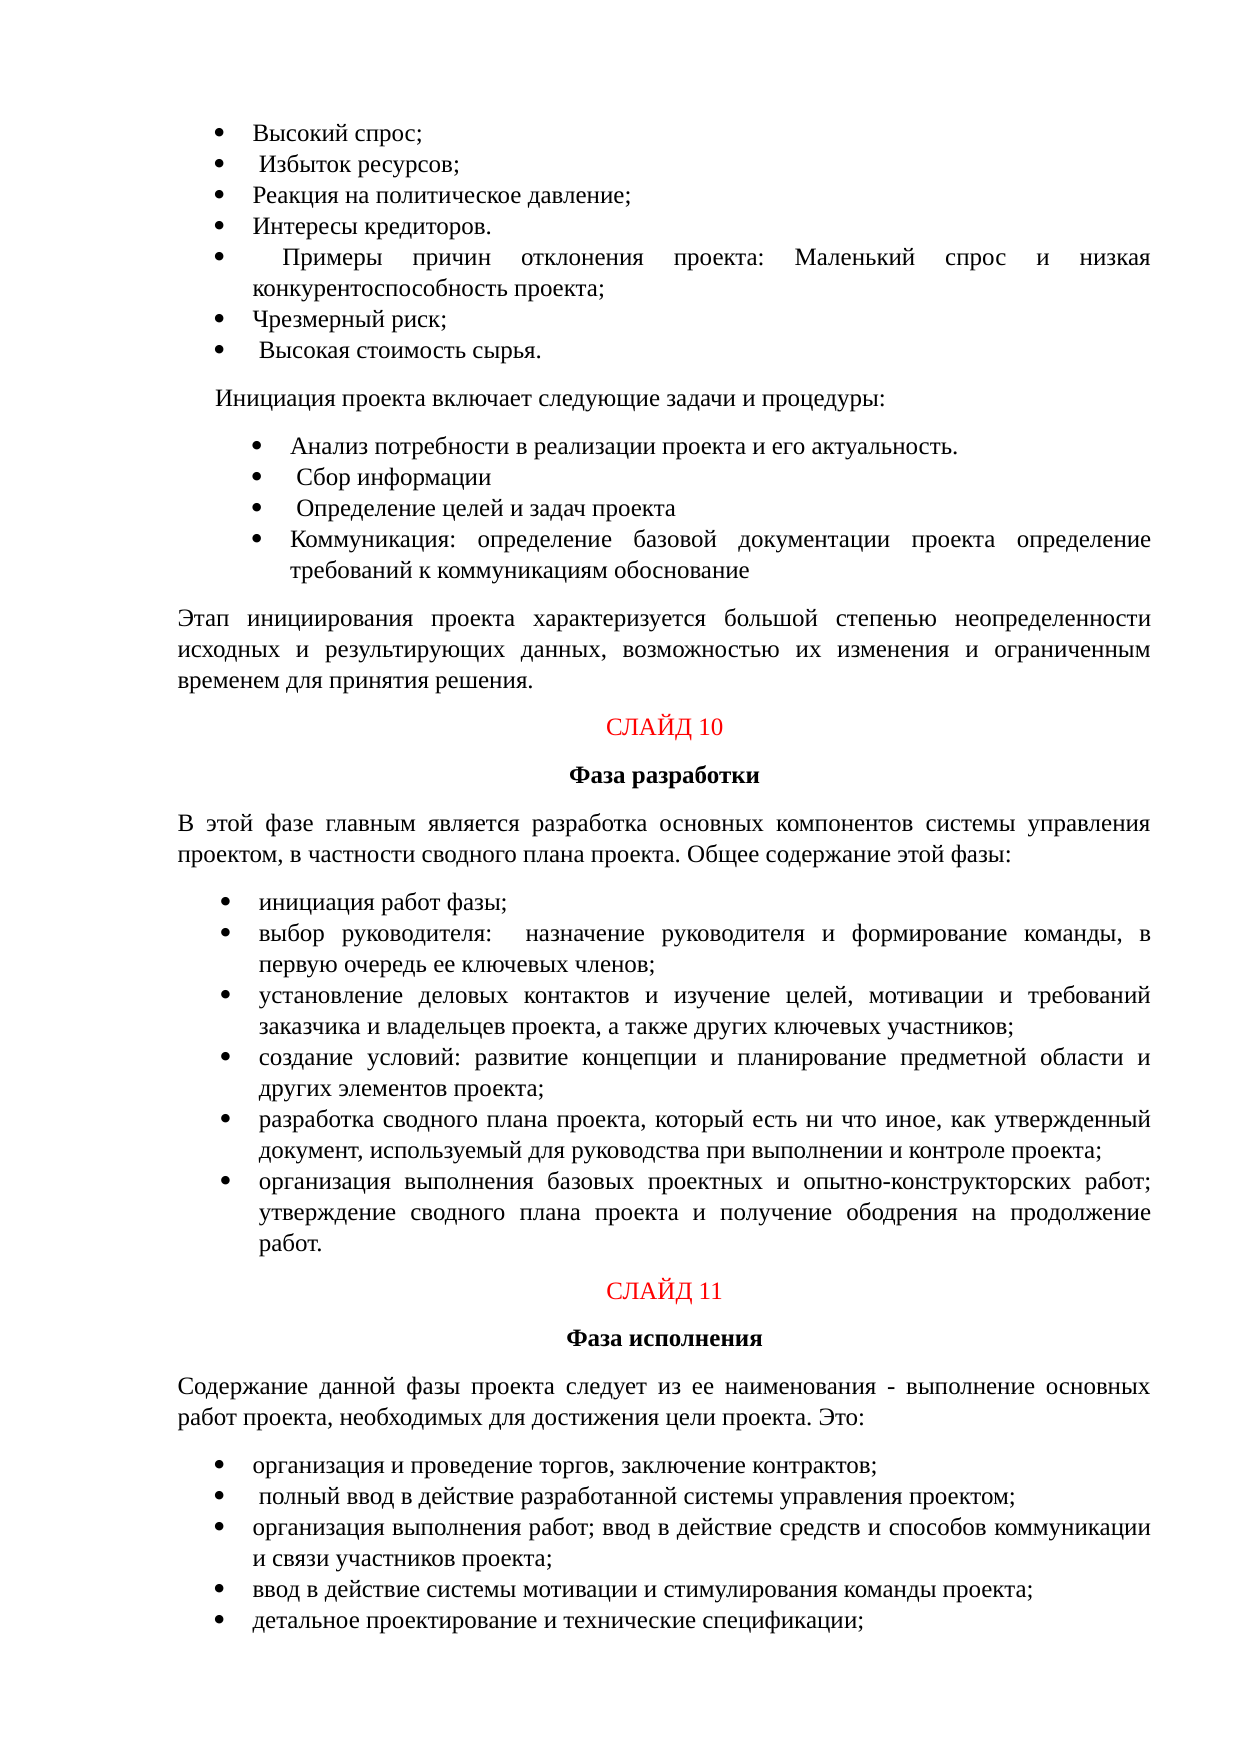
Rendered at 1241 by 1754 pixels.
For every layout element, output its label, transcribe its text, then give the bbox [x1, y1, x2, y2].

list Интересы кредиторов. [215, 211, 1152, 240]
list Анализ потребности в реализации проекта и его актуальность. [252, 431, 1152, 459]
list разработка сводного плана проекта, который есть ни что иное, как утвержденный документ, используемый для руководства при выполнении и контроле проекта; [221, 1104, 1152, 1164]
text СЛАЙД 11 [177, 1276, 1152, 1304]
list организация выполнения работ; ввод в действие средств и способов коммуникации и связи участников проекта; [215, 1512, 1152, 1572]
list Реакция на политическое давление; [215, 180, 1152, 209]
text Инициация проекта включает следующие задачи и процедуры: [215, 383, 1152, 412]
list Определение целей и задач проекта [252, 493, 1152, 522]
list Чрезмерный риск; [215, 304, 1152, 333]
list выбор руководителя: назначение руководителя и формирование команды, в первую очередь ее ключевых членов; [221, 918, 1152, 977]
list инициация работ фазы; [221, 887, 1152, 915]
text Содержание данной фазы проекта следует из ее наименования - выполнение основных работ проекта, необходимых для достижения цели проекта. Это: [177, 1371, 1152, 1431]
text Фаза исполнения [177, 1323, 1152, 1352]
list Примеры причин отклонения проекта: Маленький спрос и низкая конкурентоспособность проекта; [215, 242, 1152, 302]
list полный ввод в действие разработанной системы управления проектом; [215, 1481, 1152, 1510]
text В этой фазе главным является разработка основных компонентов системы управления проектом, в частности сводного плана проекта. Общее содержание этой фазы: [177, 808, 1152, 868]
list организация и проведение торгов, заключение контрактов; [215, 1450, 1152, 1479]
list детальное проектирование и технические спецификации; [215, 1605, 1152, 1634]
list установление деловых контактов и изучение целей, мотивации и требований заказчика и владельцев проекта, а также других ключевых участников; [221, 980, 1152, 1039]
list создание условий: развитие концепции и планирование предметной области и других элементов проекта; [221, 1042, 1152, 1102]
list Высокая стоимость сырья. [215, 335, 1152, 364]
list Избыток ресурсов; [215, 149, 1152, 178]
text СЛАЙД 10 [177, 712, 1152, 741]
list Высокий спрос; [215, 118, 1152, 147]
list Сбор информации [252, 462, 1152, 491]
list Коммуникация: определение базовой документации проекта определение требований к коммуникациям обоснование [252, 524, 1152, 584]
list организация выполнения базовых проектных и опытно-конструкторских работ; утверждение сводного плана проекта и получение ободрения на продолжение работ. [221, 1166, 1152, 1257]
text Фаза разработки [177, 760, 1152, 789]
text Этап инициирования проекта характеризуется большой степенью неопределенности исходных и результирующих данных, возможностью их изменения и ограниченным временем для принятия решения. [177, 603, 1152, 693]
list ввод в действие системы мотивации и стимулирования команды проекта; [215, 1574, 1152, 1603]
